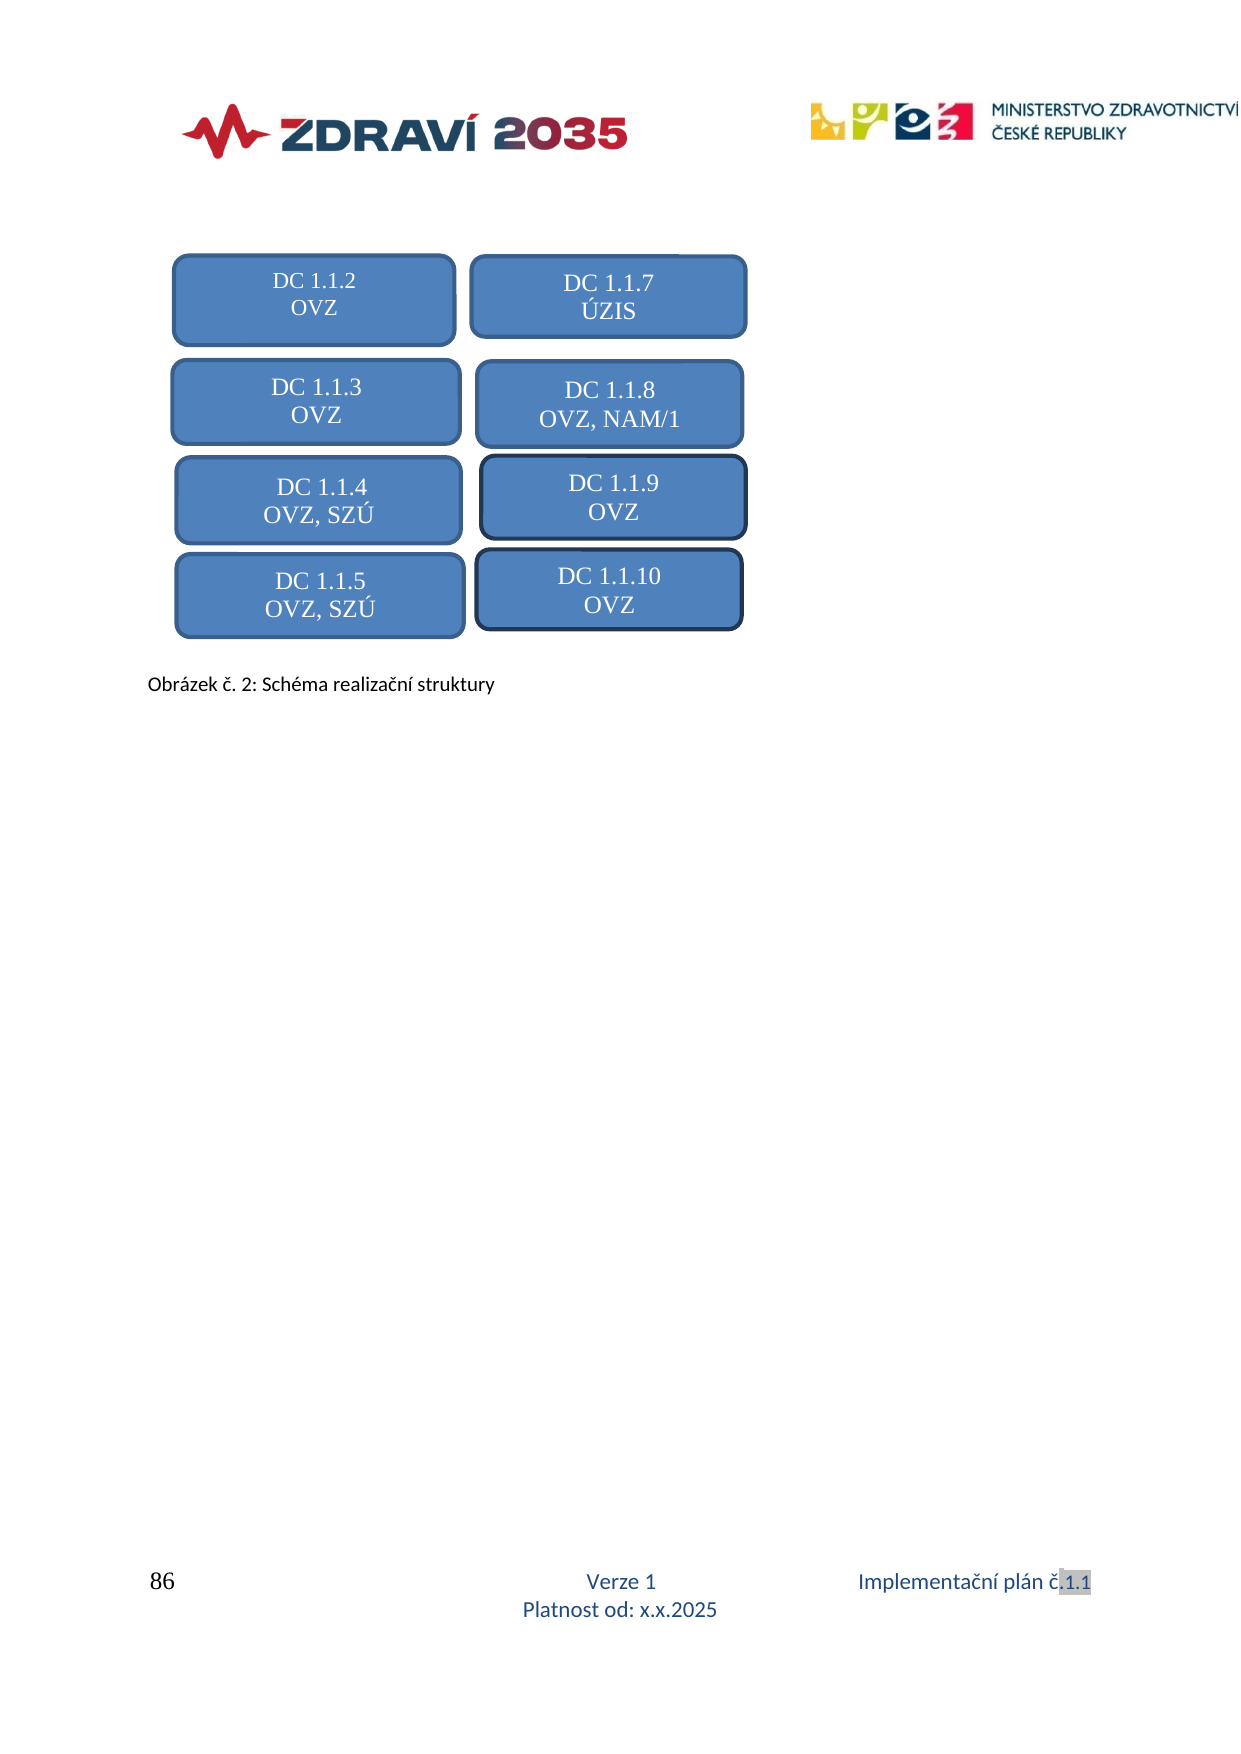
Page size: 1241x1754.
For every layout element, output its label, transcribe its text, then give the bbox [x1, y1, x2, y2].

text Obrázek č. 2: Schéma realizační struktury [148, 671, 1093, 696]
picture [811, 101, 1239, 140]
picture [147, 73, 686, 187]
